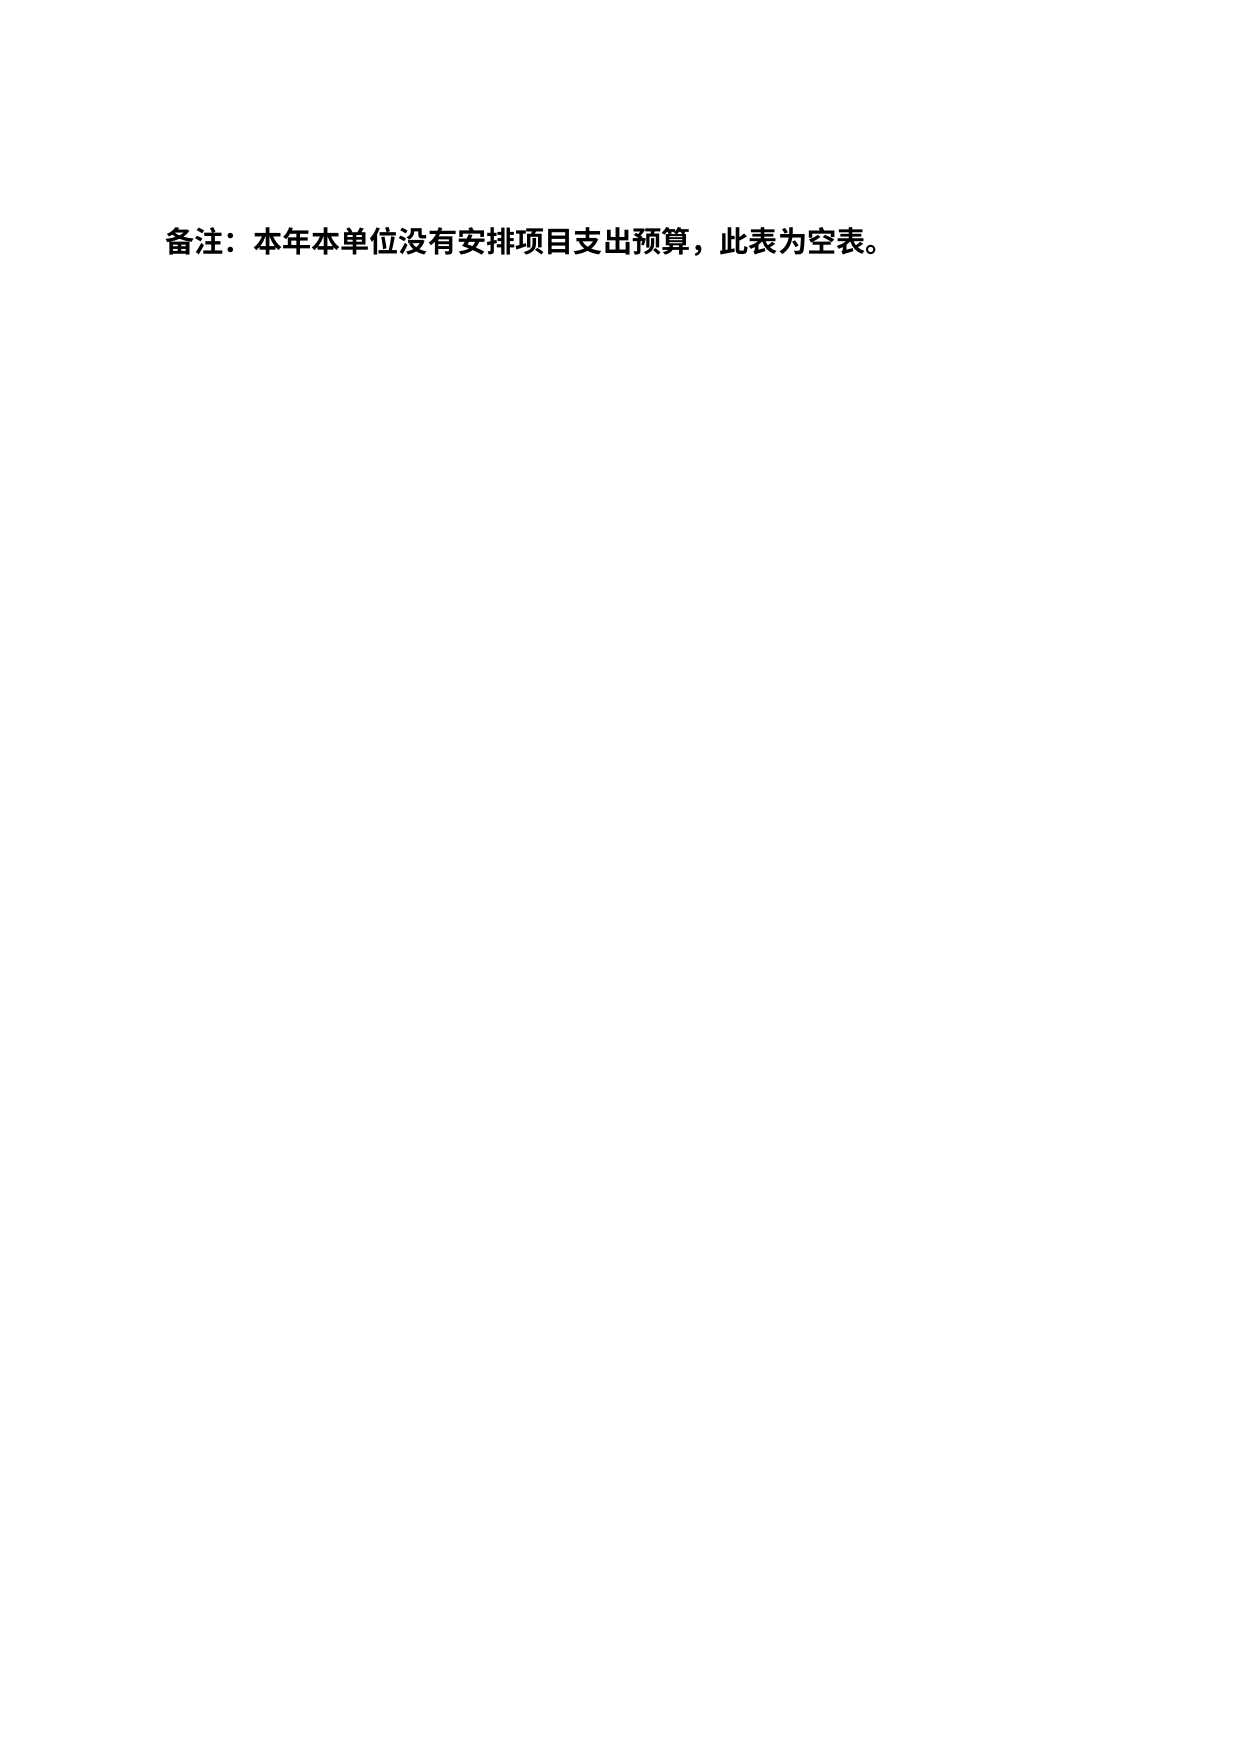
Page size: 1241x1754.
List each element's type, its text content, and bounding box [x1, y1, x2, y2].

text 备注：本年本单位没有安排项目支出预算，此表为空表。表八： [165, 218, 1092, 261]
